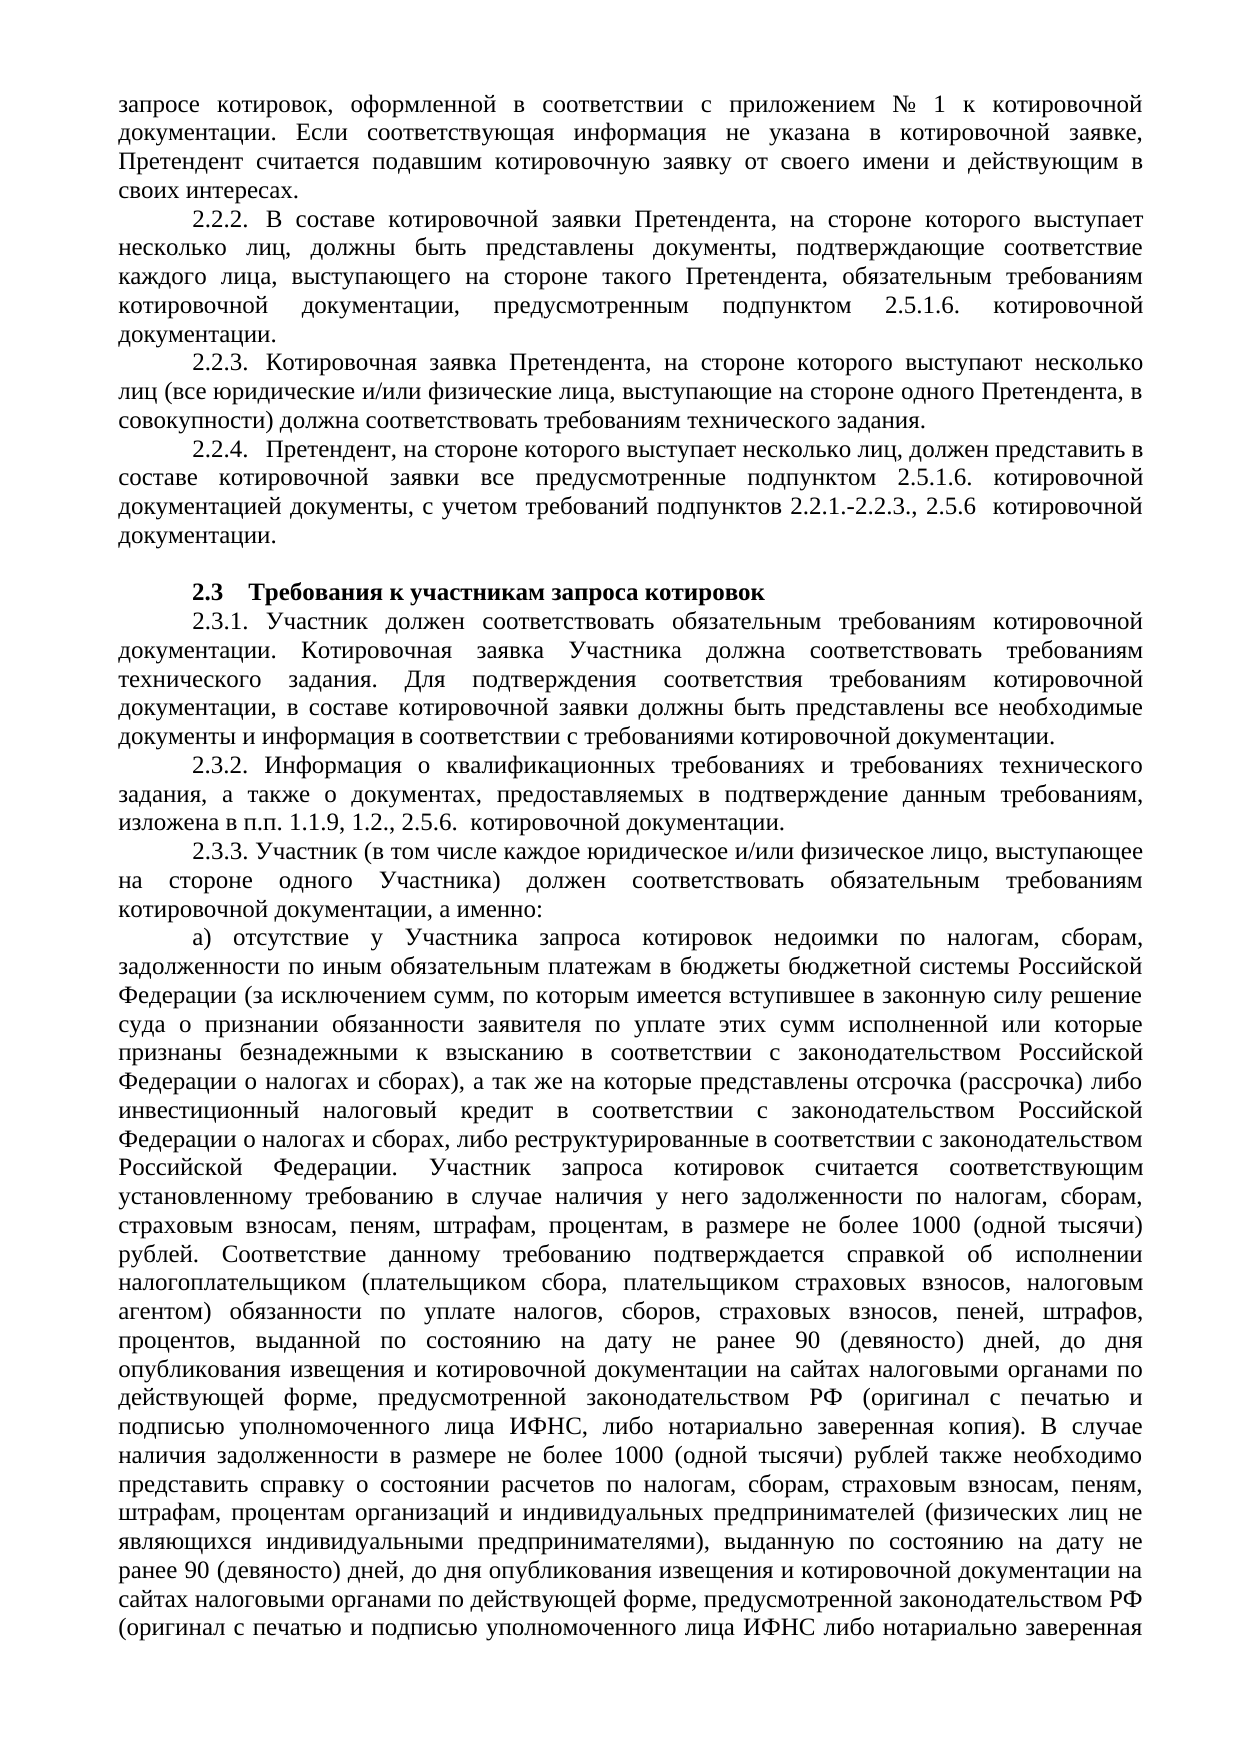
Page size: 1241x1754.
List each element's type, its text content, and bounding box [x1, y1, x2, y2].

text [118, 922, 1144, 1641]
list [118, 89, 1144, 204]
text 2.3.3. Участник (в том числе каждое юридическое и/или физическое лицо, выступающее на стороне одного Участника) должен соответствовать обязательным требованиям котировочной документации, а именно: [118, 836, 1144, 922]
text 2.3.2. Информация о квалификационных требованиях и требованиях технического задания, а также о документах, предоставляемых в подтверждение данным требованиям, изложена в п.п. 1.1.9, 1.2., 2.5.6. котировочной документации. [118, 750, 1144, 836]
subtitle 2.3 Требования к участникам запроса котировок [192, 577, 1144, 606]
list Котировочная заявка Претендента, на стороне которого выступают несколько лиц (все юридические и/или физические лица, выступающие на стороне одного Претендента, в совокупности) должна соответствовать требованиям технического задания. [118, 347, 1144, 434]
list Участник должен соответствовать обязательным требованиям котировочной документации. Котировочная заявка Участника должна соответствовать требованиям технического задания. Для подтверждения соответствия требованиям котировочной документации, в составе котировочной заявки должны быть представлены все необходимые документы и информация в соответствии с требованиями котировочной документации. [118, 606, 1144, 750]
list Претендент, на стороне которого выступает несколько лиц, должен представить в составе котировочной заявки все предусмотренные подпунктом 2.5.1.6. котировочной документацией документы, с учетом требований подпунктов 2.2.1.-2.2.3., 2.5.6 котировочной документации. [118, 434, 1144, 549]
list В составе котировочной заявки Претендента, на стороне которого выступает несколько лиц, должны быть представлены документы, подтверждающие соответствие каждого лица, выступающего на стороне такого Претендента, обязательным требованиям котировочной документации, предусмотренным подпунктом 2.5.1.6. котировочной документации. [118, 204, 1144, 347]
